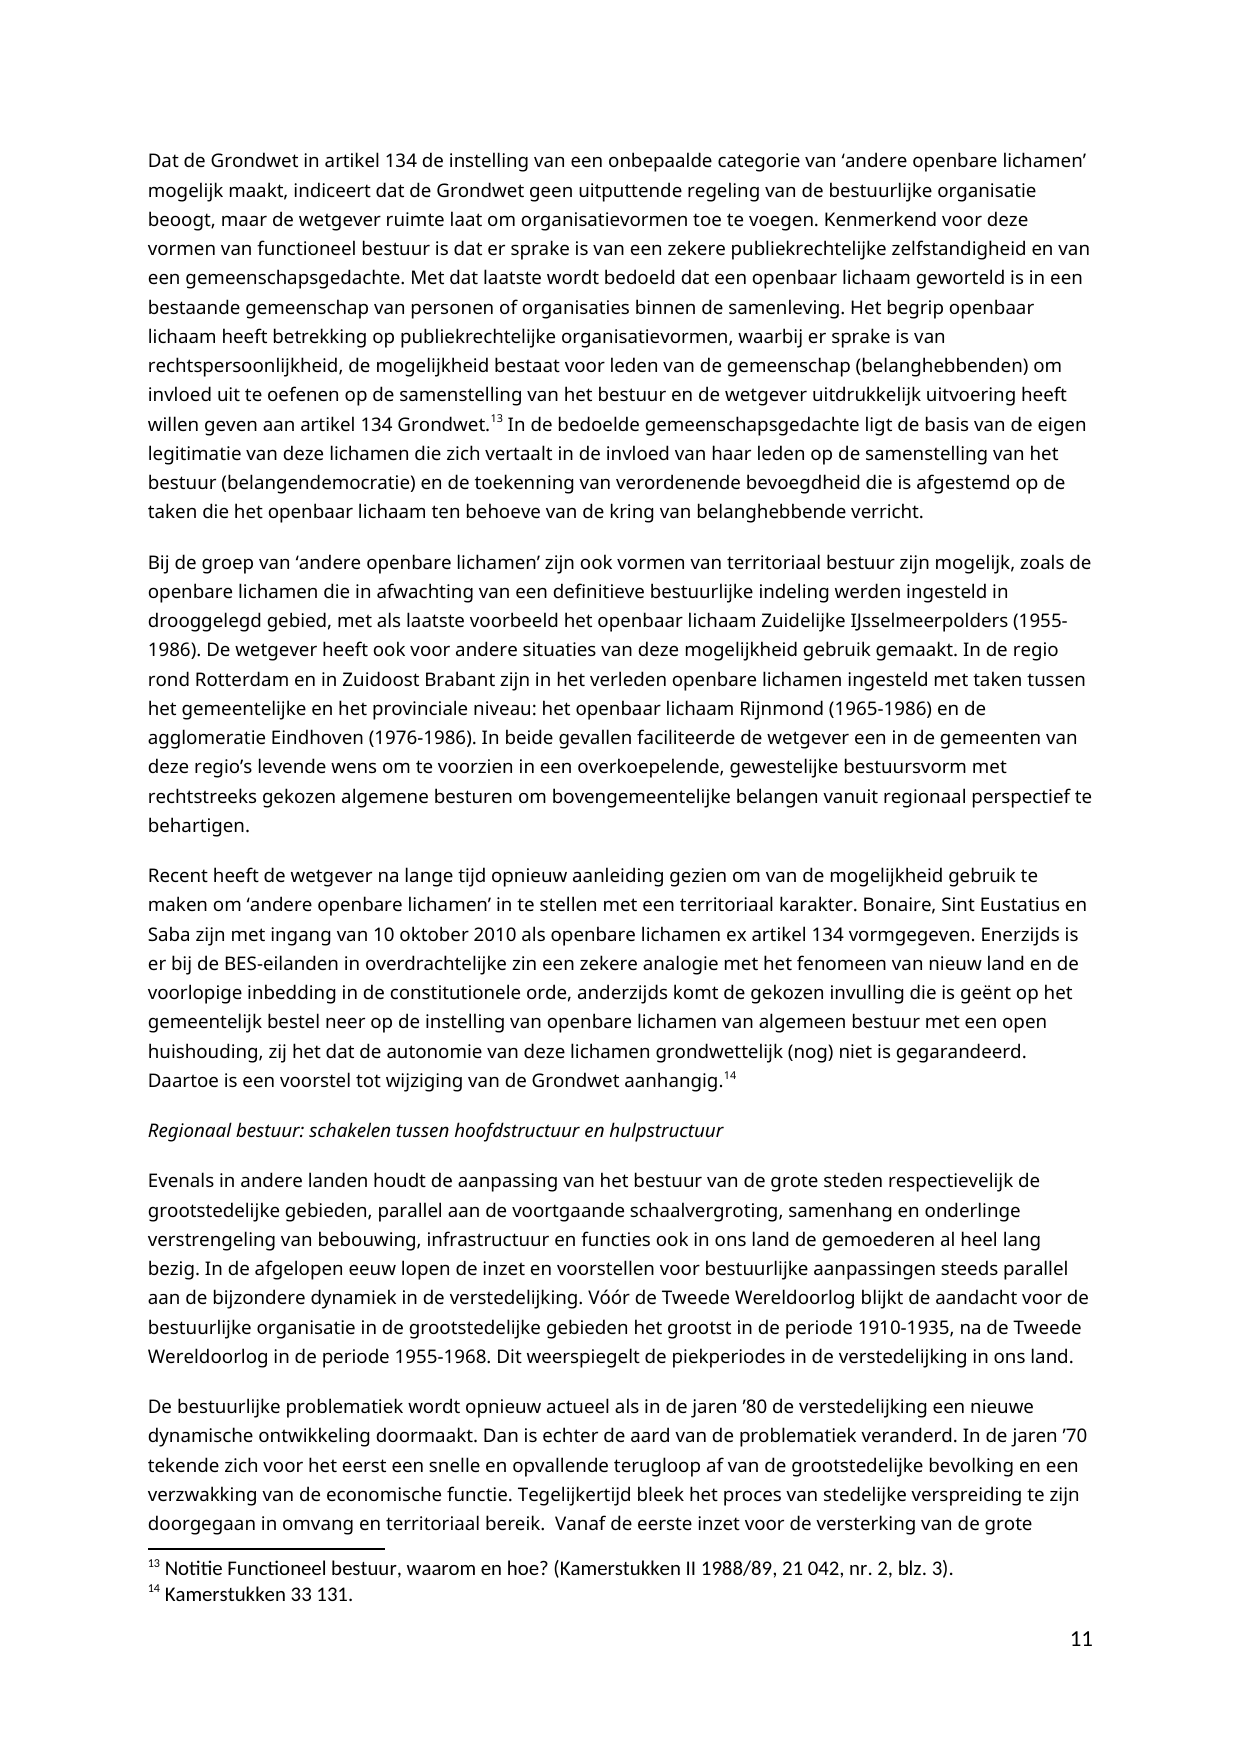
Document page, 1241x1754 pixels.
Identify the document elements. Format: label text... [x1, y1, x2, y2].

text Recent heeft de wetgever na lange tijd opnieuw aanleiding gezien om van de mogelijkheid gebruik te maken om ‘andere openbare lichamen’ in te stellen met een territoriaal karakter. Bonaire, Sint Eustatius en Saba zijn met ingang van 10 oktober 2010 als openbare lichamen ex artikel 134 vormgegeven. Enerzijds is er bij de BES-eilanden in overdrachtelijke zin een zekere analogie met het fenomeen van nieuw land en de voorlopige inbedding in de constitutionele orde, anderzijds komt de gekozen invulling die is geënt op het gemeentelijk bestel neer op de instelling van openbare lichamen van algemeen bestuur met een open huishouding, zij het dat de autonomie van deze lichamen grondwettelijk (nog) niet is gegarandeerd. Daartoe is een voorstel tot wijziging van de Grondwet aanhangig. [148, 862, 1093, 1093]
text Bij de groep van ‘andere openbare lichamen’ zijn ook vormen van territoriaal bestuur zijn mogelijk, zoals de openbare lichamen die in afwachting van een definitieve bestuurlijke indeling werden ingesteld in drooggelegd gebied, met als laatste voorbeeld het openbaar lichaam Zuidelijke IJsselmeerpolders (1955-1986). De wetgever heeft ook voor andere situaties van deze mogelijkheid gebruik gemaakt. In de regio rond Rotterdam en in Zuidoost Brabant zijn in het verleden openbare lichamen ingesteld met taken tussen het gemeentelijke en het provinciale niveau: het openbaar lichaam Rijnmond (1965-1986) en de agglomeratie Eindhoven (1976-1986). In beide gevallen faciliteerde de wetgever een in de gemeenten van deze regio’s levende wens om te voorzien in een overkoepelende, gewestelijke bestuursvorm met rechtstreeks gekozen algemene besturen om bovengemeentelijke belangen vanuit regionaal perspectief te behartigen. [148, 549, 1093, 838]
text Evenals in andere landen houdt de aanpassing van het bestuur van de grote steden respectievelijk de grootstedelijke gebieden, parallel aan de voortgaande schaalvergroting, samenhang en onderlinge verstrengeling van bebouwing, infrastructuur en functies ook in ons land de gemoederen al heel lang bezig. In de afgelopen eeuw lopen de inzet en voorstellen voor bestuurlijke aanpassingen steeds parallel aan de bijzondere dynamiek in de verstedelijking. Vóór de Tweede Wereldoorlog blijkt de aandacht voor de bestuurlijke organisatie in de grootstedelijke gebieden het grootst in de periode 1910-1935, na de Tweede Wereldoorlog in de periode 1955-1968. Dit weerspiegelt de piekperiodes in de verstedelijking in ons land. [148, 1168, 1093, 1369]
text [148, 1393, 1093, 1536]
text Dat de Grondwet in artikel 134 de instelling van een onbepaalde categorie van ‘andere openbare lichamen’ mogelijk maakt, indiceert dat de Grondwet geen uitputtende regeling van de bestuurlijke organisatie beoogt, maar de wetgever ruimte laat om organisatievormen toe te voegen. Kenmerkend voor deze vormen van functioneel bestuur is dat er sprake is van een zekere publiekrechtelijke zelfstandigheid en van een gemeenschapsgedachte. Met dat laatste wordt bedoeld dat een openbaar lichaam geworteld is in een bestaande gemeenschap van personen of organisaties binnen de samenleving. Het begrip openbaar lichaam heeft betrekking op publiekrechtelijke organisatievormen, waarbij er sprake is van rechtspersoonlijkheid, de mogelijkheid bestaat voor leden van de gemeenschap (belanghebbenden) om invloed uit te oefenen op de samenstelling van het bestuur en de wetgever uitdrukkelijk uitvoering heeft willen geven aan artikel 134 Grondwet. In de bedoelde gemeenschapsgedachte ligt de basis van de eigen legitimatie van deze lichamen die zich vertaalt in de invloed van haar leden op de samenstelling van het bestuur (belangendemocratie) en de toekenning van verordenende bevoegdheid die is afgestemd op de taken die het openbaar lichaam ten behoeve van de kring van belanghebbende verricht. [148, 148, 1093, 524]
text Regionaal bestuur: schakelen tussen hoofdstructuur en hulpstructuur [148, 1117, 1093, 1143]
